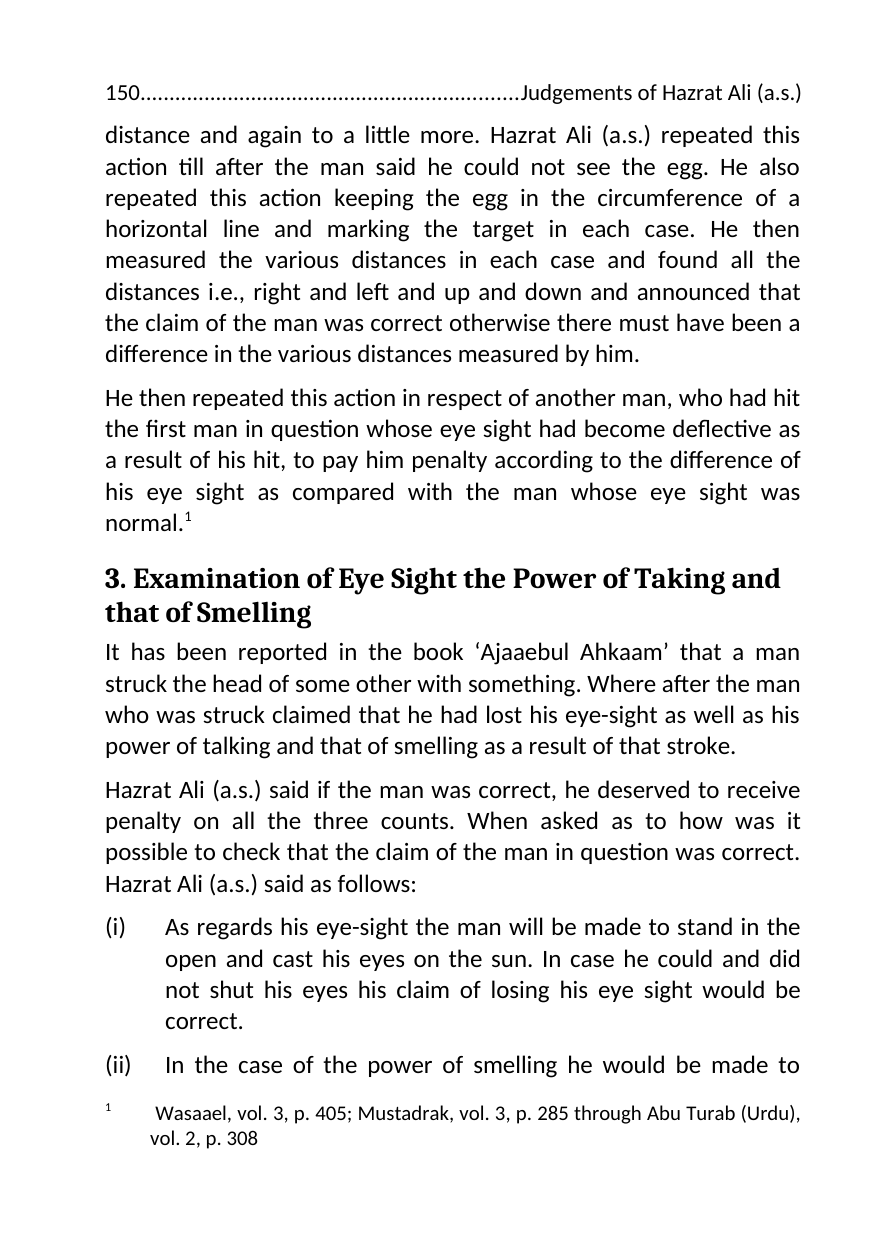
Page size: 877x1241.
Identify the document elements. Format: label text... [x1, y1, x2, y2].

text Hazrat Ali (a.s.) said if the man was correct, he deserved to receive penalty on all the three counts. When asked as to how was it possible to check that the claim of the man in question was correct. Hazrat Ali (a.s.) said as follows: [105, 773, 802, 898]
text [105, 119, 802, 369]
text He then repeated this action in respect of another man, who had hit the first man in question whose eye sight had become deflective as a result of his hit, to pay him penalty according to the difference of his eye sight as compared with the man whose eye sight was normal. [105, 381, 802, 537]
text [105, 1048, 802, 1079]
text (i) As regards his eye-sight the man will be made to stand in the open and cast his eyes on the sun. In case he could and did not shut his eyes his claim of losing his eye sight would be correct. [105, 911, 802, 1036]
subtitle 3. Examination of Eye Sight the Power of Taking and that of Smelling [105, 562, 802, 629]
text It has been reported in the book ‘Ajaaebul Ahkaam’ that a man struck the head of some other with something. Where after the man who was struck claimed that he had lost his eye-sight as well as his power of talking and that of smelling as a result of that stroke. [105, 636, 802, 761]
